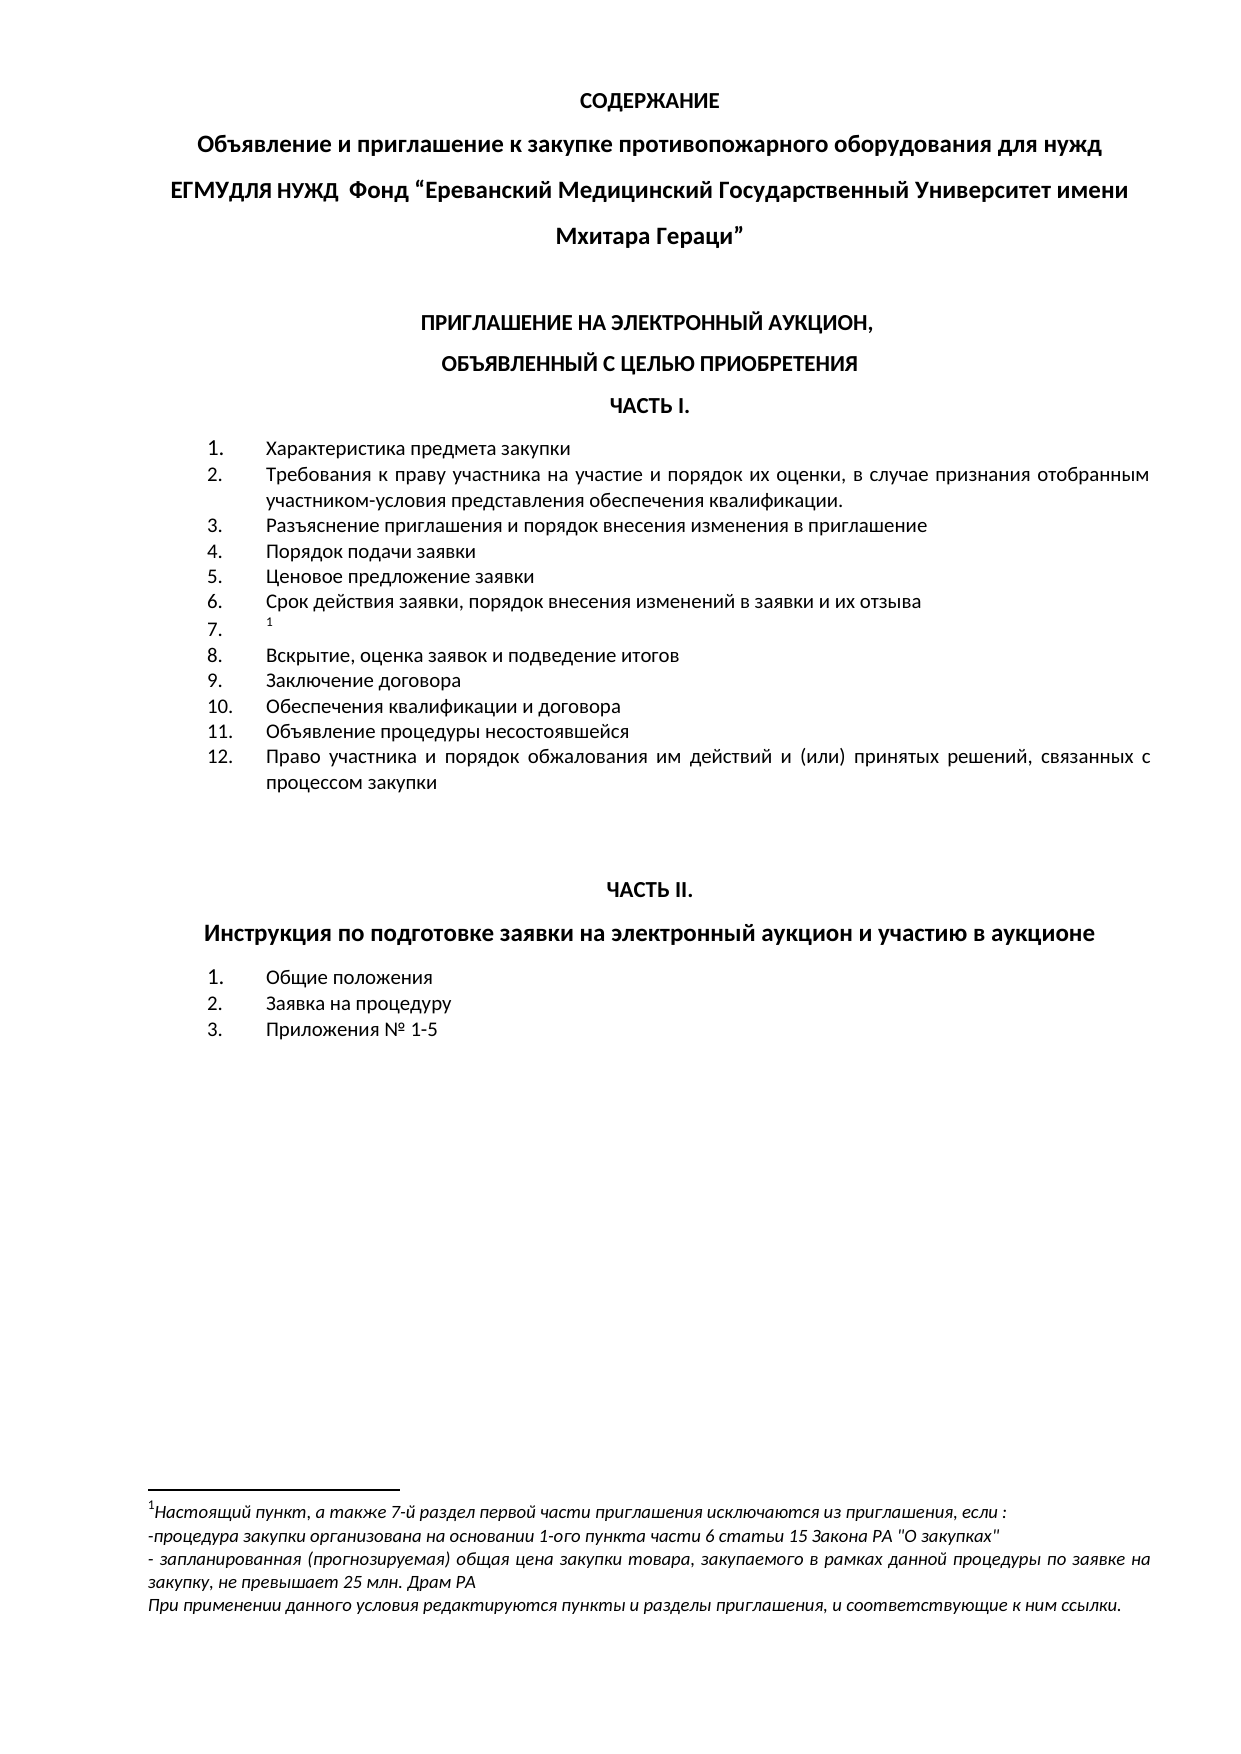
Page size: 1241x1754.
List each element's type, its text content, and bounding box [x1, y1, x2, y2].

text 6. Срок действия заявки, порядок внесения изменений в заявки и их отзыва [207, 589, 1152, 614]
text 3. Приложения № 1-5 [207, 1016, 1152, 1041]
text 5. Ценовое предложение заявки [207, 563, 1152, 589]
text ПРИГЛАШЕНИЕ НА ЭЛЕКТРОННЫЙ АУКЦИОН, ОБЪЯВЛЕННЫЙ С ЦЕЛЬЮ ПРИОБРЕТЕНИЯ [148, 308, 1152, 378]
text 7. [207, 614, 1152, 642]
text Объявление и приглашение к закупке противопожарного оборудования для нужд ЕГМУДЛЯ НУЖД Фонд “Ереванский Медицинский Государственный Университет имени Мхитара Гераци” [148, 128, 1152, 250]
text 2. Требования к праву участника на участие и порядок их оценки, в случае признания отобранным участником-условия представления обеспечения квалификации. [207, 462, 1152, 512]
text 10. Обеспечения квалификации и договора [207, 693, 1152, 718]
text ЧАСТЬ II. [148, 875, 1152, 903]
text 2. Заявка на процедуру [207, 990, 1152, 1016]
text 12. Право участника и порядок обжалования им действий и (или) принятых решений, связанных с процессом закупки [207, 744, 1152, 794]
text 4. Порядок подачи заявки [207, 538, 1152, 563]
text 1. Общие положения [207, 962, 1152, 990]
text СОДЕРЖАНИЕ [148, 86, 1152, 114]
text 11. Объявление процедуры несостоявшейся [207, 718, 1152, 744]
text 8. Вскрытие, оценка заявок и подведение итогов [207, 642, 1152, 667]
text 3. Разъяснение приглашения и порядок внесения изменения в приглашение [207, 512, 1152, 538]
text Инструкция по подготовке заявки на электронный аукцион и участию в аукционе [148, 917, 1152, 947]
text 1. Характеристика предмета закупки [207, 433, 1152, 462]
text ЧАСТЬ I. [148, 392, 1152, 419]
text 9. Заключение договора [207, 667, 1152, 693]
